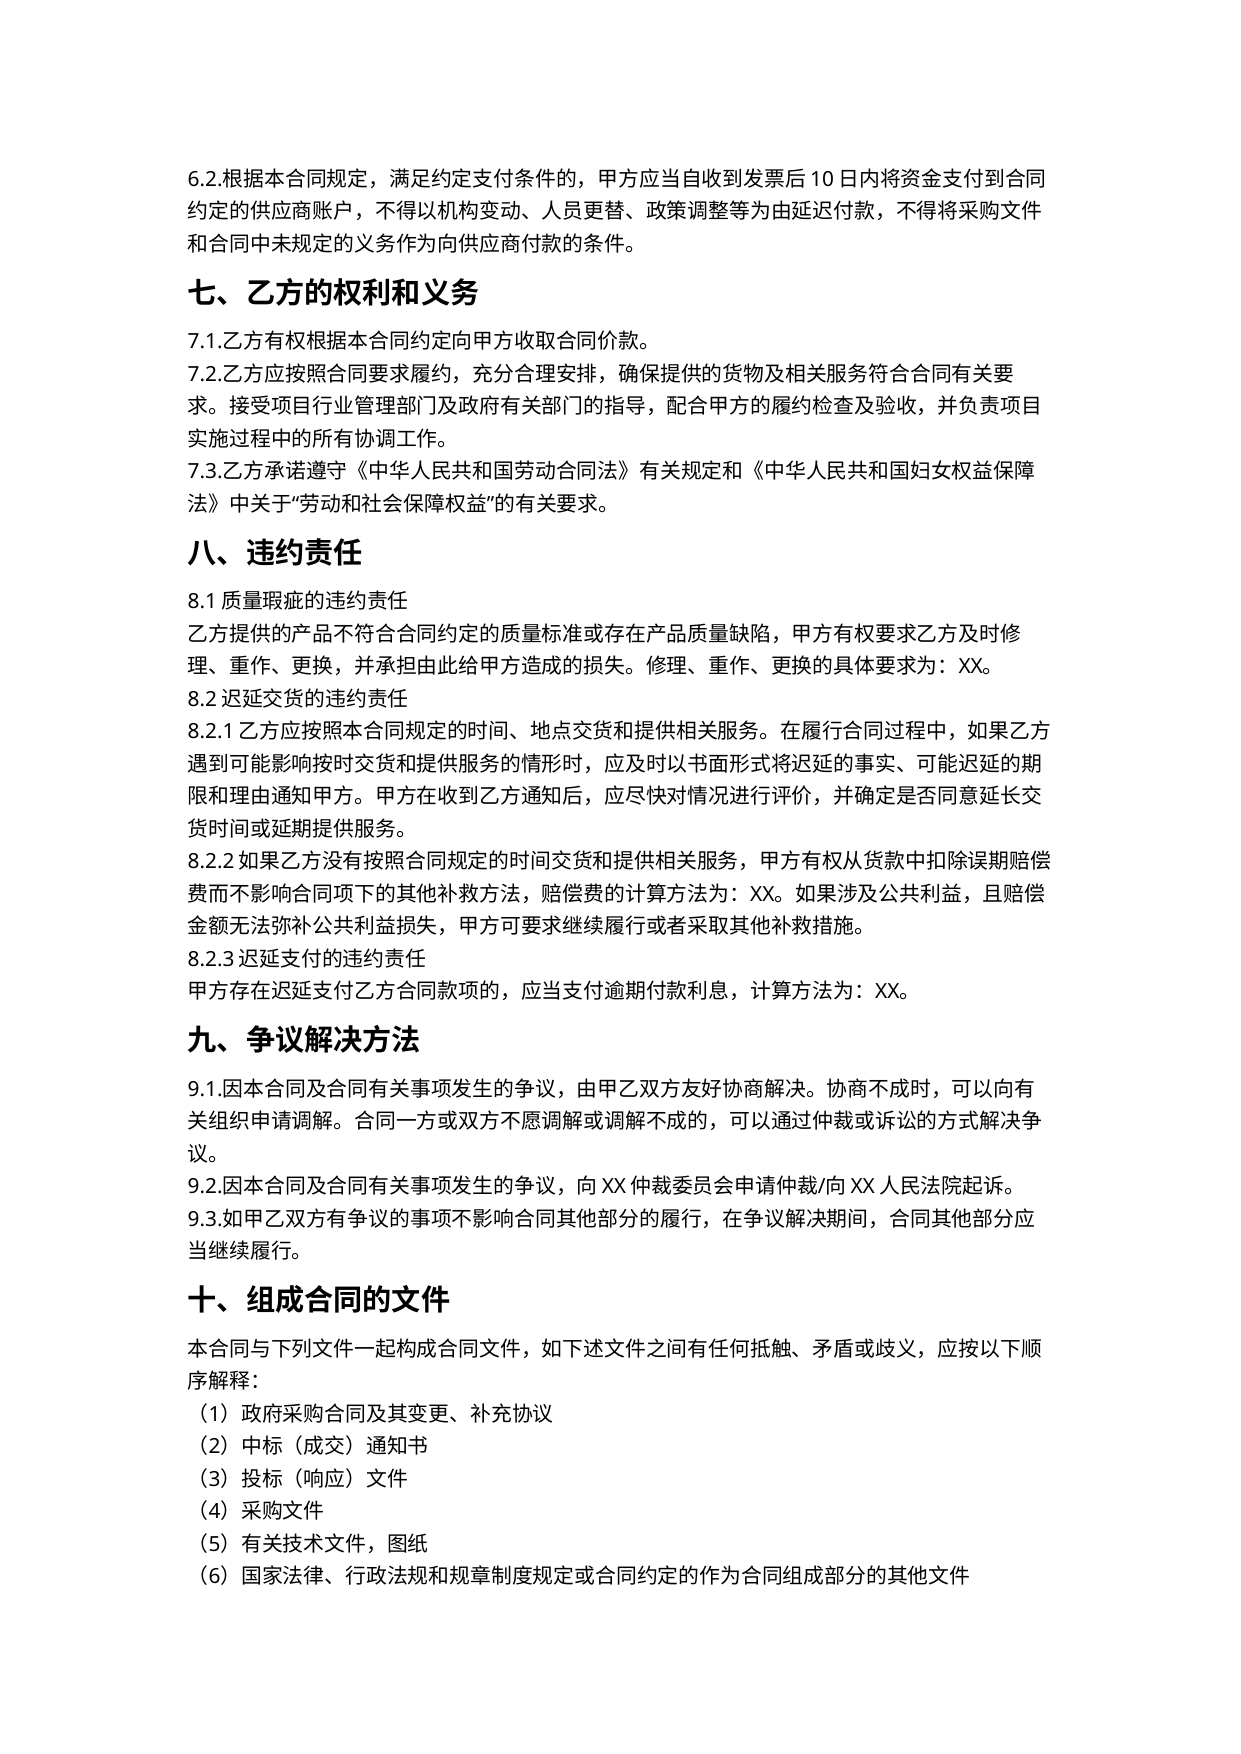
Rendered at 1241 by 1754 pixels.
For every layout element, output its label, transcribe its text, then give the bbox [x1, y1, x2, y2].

text 八、违约责任 [187, 519, 1053, 584]
text （2）中标（成交）通知书 [187, 1429, 1053, 1462]
text 乙方提供的产品不符合合同约定的质量标准或存在产品质量缺陷，甲方有权要求乙方及时修理、重作、更换，并承担由此给甲方造成的损失。修理、重作、更换的具体要求为：XX。 [187, 617, 1053, 682]
text 8.1质量瑕疵的违约责任 [187, 584, 1053, 617]
text 6.2.根据本合同规定，满足约定支付条件的，甲方应当自收到发票后10日内将资金支付到合同约定的供应商账户，不得以机构变动、人员更替、政策调整等为由延迟付款，不得将采购文件和合同中未规定的义务作为向供应商付款的条件。 [187, 162, 1053, 259]
text 7.2.乙方应按照合同要求履约，充分合理安排，确保提供的货物及相关服务符合合同有关要求。接受项目行业管理部门及政府有关部门的指导，配合甲方的履约检查及验收，并负责项目实施过程中的所有协调工作。 [187, 357, 1053, 454]
text 8.2.1乙方应按照本合同规定的时间、地点交货和提供相关服务。在履行合同过程中，如果乙方遇到可能影响按时交货和提供服务的情形时，应及时以书面形式将迟延的事实、可能迟延的期限和理由通知甲方。甲方在收到乙方通知后，应尽快对情况进行评价，并确定是否同意延长交货时间或延期提供服务。 [187, 714, 1053, 844]
text 九、争议解决方法 [187, 1007, 1053, 1072]
text （5）有关技术文件，图纸 [187, 1527, 1053, 1559]
text 十、组成合同的文件 [187, 1267, 1053, 1332]
text 8.2迟延交货的违约责任 [187, 682, 1053, 714]
text 7.3.乙方承诺遵守《中华人民共和国劳动合同法》有关规定和《中华人民共和国妇女权益保障法》中关于“劳动和社会保障权益”的有关要求。 [187, 454, 1053, 519]
text 8.2.2如果乙方没有按照合同规定的时间交货和提供相关服务，甲方有权从货款中扣除误期赔偿费而不影响合同项下的其他补救方法，赔偿费的计算方法为：XX。如果涉及公共利益，且赔偿金额无法弥补公共利益损失，甲方可要求继续履行或者采取其他补救措施。 [187, 844, 1053, 942]
text 9.2.因本合同及合同有关事项发生的争议，向XX仲裁委员会申请仲裁/向XX人民法院起诉。 [187, 1169, 1053, 1202]
text （3）投标（响应）文件 [187, 1462, 1053, 1494]
text （6）国家法律、行政法规和规章制度规定或合同约定的作为合同组成部分的其他文件 [187, 1559, 1053, 1592]
text （4）采购文件 [187, 1494, 1053, 1527]
text 9.3.如甲乙双方有争议的事项不影响合同其他部分的履行，在争议解决期间，合同其他部分应当继续履行。 [187, 1202, 1053, 1267]
text 7.1.乙方有权根据本合同约定向甲方收取合同价款。 [187, 324, 1053, 357]
text 9.1.因本合同及合同有关事项发生的争议，由甲乙双方友好协商解决。协商不成时，可以向有关组织申请调解。合同一方或双方不愿调解或调解不成的，可以通过仲裁或诉讼的方式解决争议。 [187, 1072, 1053, 1169]
text 七、乙方的权利和义务 [187, 259, 1053, 324]
text （1）政府采购合同及其变更、补充协议 [187, 1397, 1053, 1429]
text 8.2.3迟延支付的违约责任 [187, 942, 1053, 974]
text 甲方存在迟延支付乙方合同款项的，应当支付逾期付款利息，计算方法为：XX。 [187, 974, 1053, 1007]
text 本合同与下列文件一起构成合同文件，如下述文件之间有任何抵触、矛盾或歧义，应按以下顺序解释： [187, 1332, 1053, 1397]
